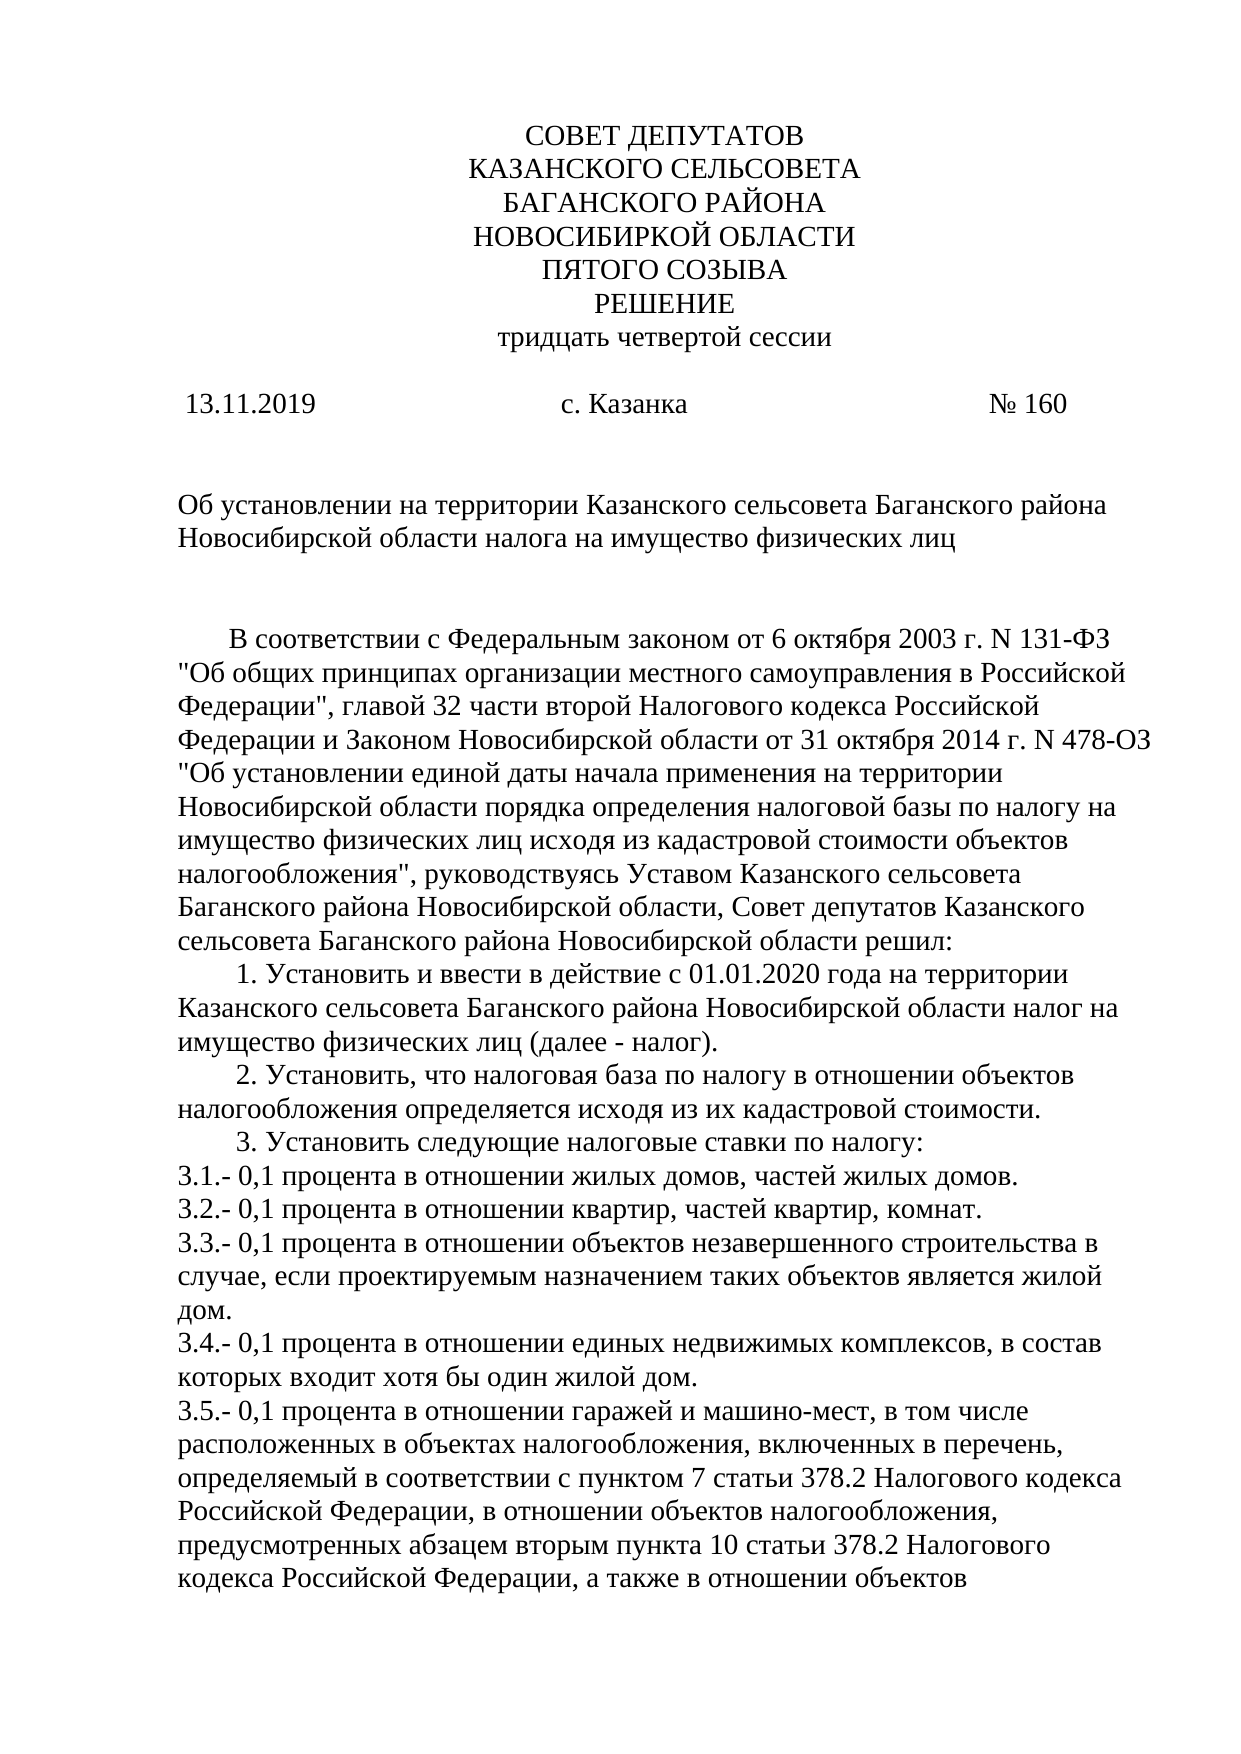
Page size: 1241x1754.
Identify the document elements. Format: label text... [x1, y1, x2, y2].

text РЕШЕНИЕ [177, 286, 1152, 319]
text БАГАНСКОГО РАЙОНА [177, 185, 1152, 219]
text 3. Установить следующие налоговые ставки по налогу: [177, 1124, 1152, 1158]
text В соответствии с Федеральным законом от 6 октября 2003 г. N 131-ФЗ "Об общих принципах организации местного самоуправления в Российской Федерации", главой 32 части второй Налогового кодекса Российской Федерации и Законом Новосибирской области от 31 октября 2014 г. N 478-ОЗ "Об установлении единой даты начала применения на территории Новосибирской области порядка определения налоговой базы по налогу на имущество физических лиц исходя из кадастровой стоимости объектов налогообложения", руководствуясь Уставом Казанского сельсовета Баганского района Новосибирской области, Совет депутатов Казанского сельсовета Баганского района Новосибирской области решил: [177, 621, 1152, 957]
text 3.1.- 0,1 процента в отношении жилых домов, частей жилых домов. [177, 1158, 1152, 1191]
text 3.4.- 0,1 процента в отношении единых недвижимых комплексов, в состав которых входит хотя бы один жилой дом. [177, 1326, 1152, 1393]
text 3.3.- 0,1 процента в отношении объектов незавершенного строительства в случае, если проектируемым назначением таких объектов является жилой дом. [177, 1225, 1152, 1326]
text СОВЕТ ДЕПУТАТОВ [177, 118, 1152, 152]
text ПЯТОГО СОЗЫВА [177, 252, 1152, 286]
text КАЗАНСКОГО СЕЛЬСОВЕТА [177, 152, 1152, 185]
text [177, 1393, 1152, 1594]
text 13.11.2019 с. Казанка № 160 [177, 386, 1152, 420]
text 2. Установить, что налоговая база по налогу в отношении объектов налогообложения определяется исходя из их кадастровой стоимости. [177, 1057, 1152, 1124]
text 3.2.- 0,1 процента в отношении квартир, частей квартир, комнат. [177, 1191, 1152, 1225]
text НОВОСИБИРКОЙ ОБЛАСТИ [177, 219, 1152, 252]
text Об установлении на территории Казанского сельсовета Баганского района Новосибирской области налога на имущество физических лиц [177, 487, 1152, 554]
text 1. Установить и ввести в действие с 01.01.2020 года на территории Казанского сельсовета Баганского района Новосибирской области налог на имущество физических лиц (далее - налог). [177, 957, 1152, 1057]
text тридцать четвертой сессии [177, 319, 1152, 353]
